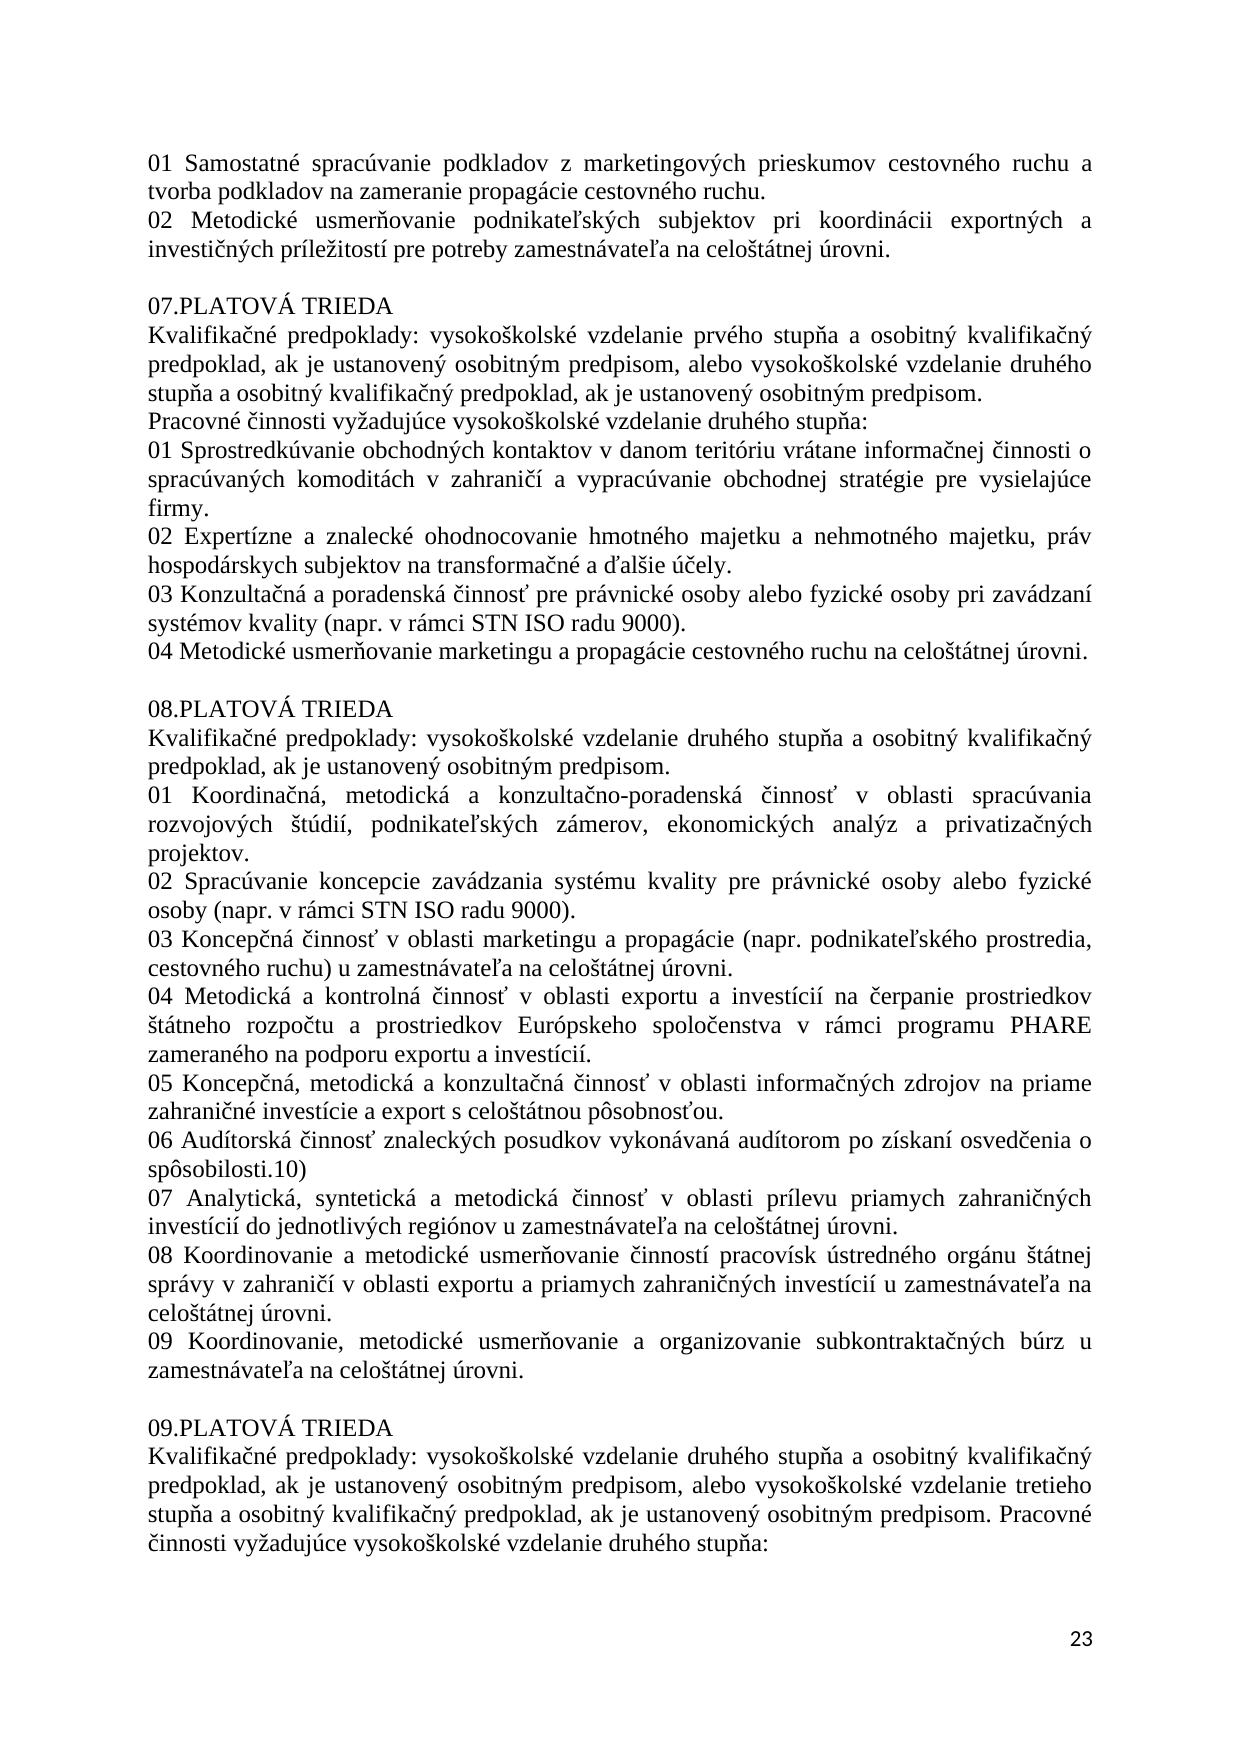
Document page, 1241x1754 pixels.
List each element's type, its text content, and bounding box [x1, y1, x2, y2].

text 09 Koordinovanie, metodické usmerňovanie a organizovanie subkontraktačných búrz u zamestnávateľa na celoštátnej úrovni. [148, 1326, 1093, 1384]
text 04 Metodická a kontrolná činnosť v oblasti exportu a investícií na čerpanie prostriedkov štátneho rozpočtu a prostriedkov Európskeho spoločenstva v rámci programu PHARE zameraného na podporu exportu a investícií. [148, 981, 1093, 1068]
text 07 Analytická, syntetická a metodická činnosť v oblasti prílevu priamych zahraničných investícií do jednotlivých regiónov u zamestnávateľa na celoštátnej úrovni. [148, 1183, 1093, 1240]
text 04 Metodické usmerňovanie marketingu a propagácie cestovného ruchu na celoštátnej úrovni. [148, 636, 1093, 665]
text Pracovné činnosti vyžadujúce vysokoškolské vzdelanie druhého stupňa: [148, 406, 1093, 435]
text 01 Koordinačná, metodická a konzultačno-poradenská činnosť v oblasti spracúvania rozvojových štúdií, podnikateľských zámerov, ekonomických analýz a privatizačných projektov. [148, 780, 1093, 866]
text 01 Samostatné spracúvanie podkladov z marketingových prieskumov cestovného ruchu a tvorba podkladov na zameranie propagácie cestovného ruchu. [148, 148, 1093, 205]
text Kvalifikačné predpoklady: vysokoškolské vzdelanie prvého stupňa a osobitný kvalifikačný predpoklad, ak je ustanovený osobitným predpisom, alebo vysokoškolské vzdelanie druhého stupňa a osobitný kvalifikačný predpoklad, ak je ustanovený osobitným predpisom. [148, 320, 1093, 406]
text 02 Spracúvanie koncepcie zavádzania systému kvality pre právnické osoby alebo fyzické osoby (napr. v rámci STN ISO radu 9000). [148, 866, 1093, 924]
text 09.PLATOVÁ TRIEDA [148, 1413, 1093, 1441]
text 01 Sprostredkúvanie obchodných kontaktov v danom teritóriu vrátane informačnej činnosti o spracúvaných komoditách v zahraničí a vypracúvanie obchodnej stratégie pre vysielajúce firmy. [148, 435, 1093, 521]
text 02 Expertízne a znalecké ohodnocovanie hmotného majetku a nehmotného majetku, práv hospodárskych subjektov na transformačné a ďalšie účely. [148, 521, 1093, 579]
text 08 Koordinovanie a metodické usmerňovanie činností pracovísk ústredného orgánu štátnej správy v zahraničí v oblasti exportu a priamych zahraničných investícií u zamestnávateľa na celoštátnej úrovni. [148, 1240, 1093, 1326]
text 06 Audítorská činnosť znaleckých posudkov vykonávaná audítorom po získaní osvedčenia o spôsobilosti.10) [148, 1125, 1093, 1183]
text 03 Konzultačná a poradenská činnosť pre právnické osoby alebo fyzické osoby pri zavádzaní systémov kvality (napr. v rámci STN ISO radu 9000). [148, 579, 1093, 636]
text 02 Metodické usmerňovanie podnikateľských subjektov pri koordinácii exportných a investičných príležitostí pre potreby zamestnávateľa na celoštátnej úrovni. [148, 205, 1093, 263]
text Kvalifikačné predpoklady: vysokoškolské vzdelanie druhého stupňa a osobitný kvalifikačný predpoklad, ak je ustanovený osobitným predpisom. [148, 723, 1093, 780]
text Kvalifikačné predpoklady: vysokoškolské vzdelanie druhého stupňa a osobitný kvalifikačný predpoklad, ak je ustanovený osobitným predpisom, alebo vysokoškolské vzdelanie tretieho stupňa a osobitný kvalifikačný predpoklad, ak je ustanovený osobitným predpisom. Pracovné činnosti vyžadujúce vysokoškolské vzdelanie druhého stupňa: [148, 1441, 1093, 1556]
text 05 Koncepčná, metodická a konzultačná činnosť v oblasti informačných zdrojov na priame zahraničné investície a export s celoštátnou pôsobnosťou. [148, 1068, 1093, 1125]
text 07.PLATOVÁ TRIEDA [148, 291, 1093, 320]
text 03 Koncepčná činnosť v oblasti marketingu a propagácie (napr. podnikateľského prostredia, cestovného ruchu) u zamestnávateľa na celoštátnej úrovni. [148, 924, 1093, 981]
text 08.PLATOVÁ TRIEDA [148, 694, 1093, 723]
